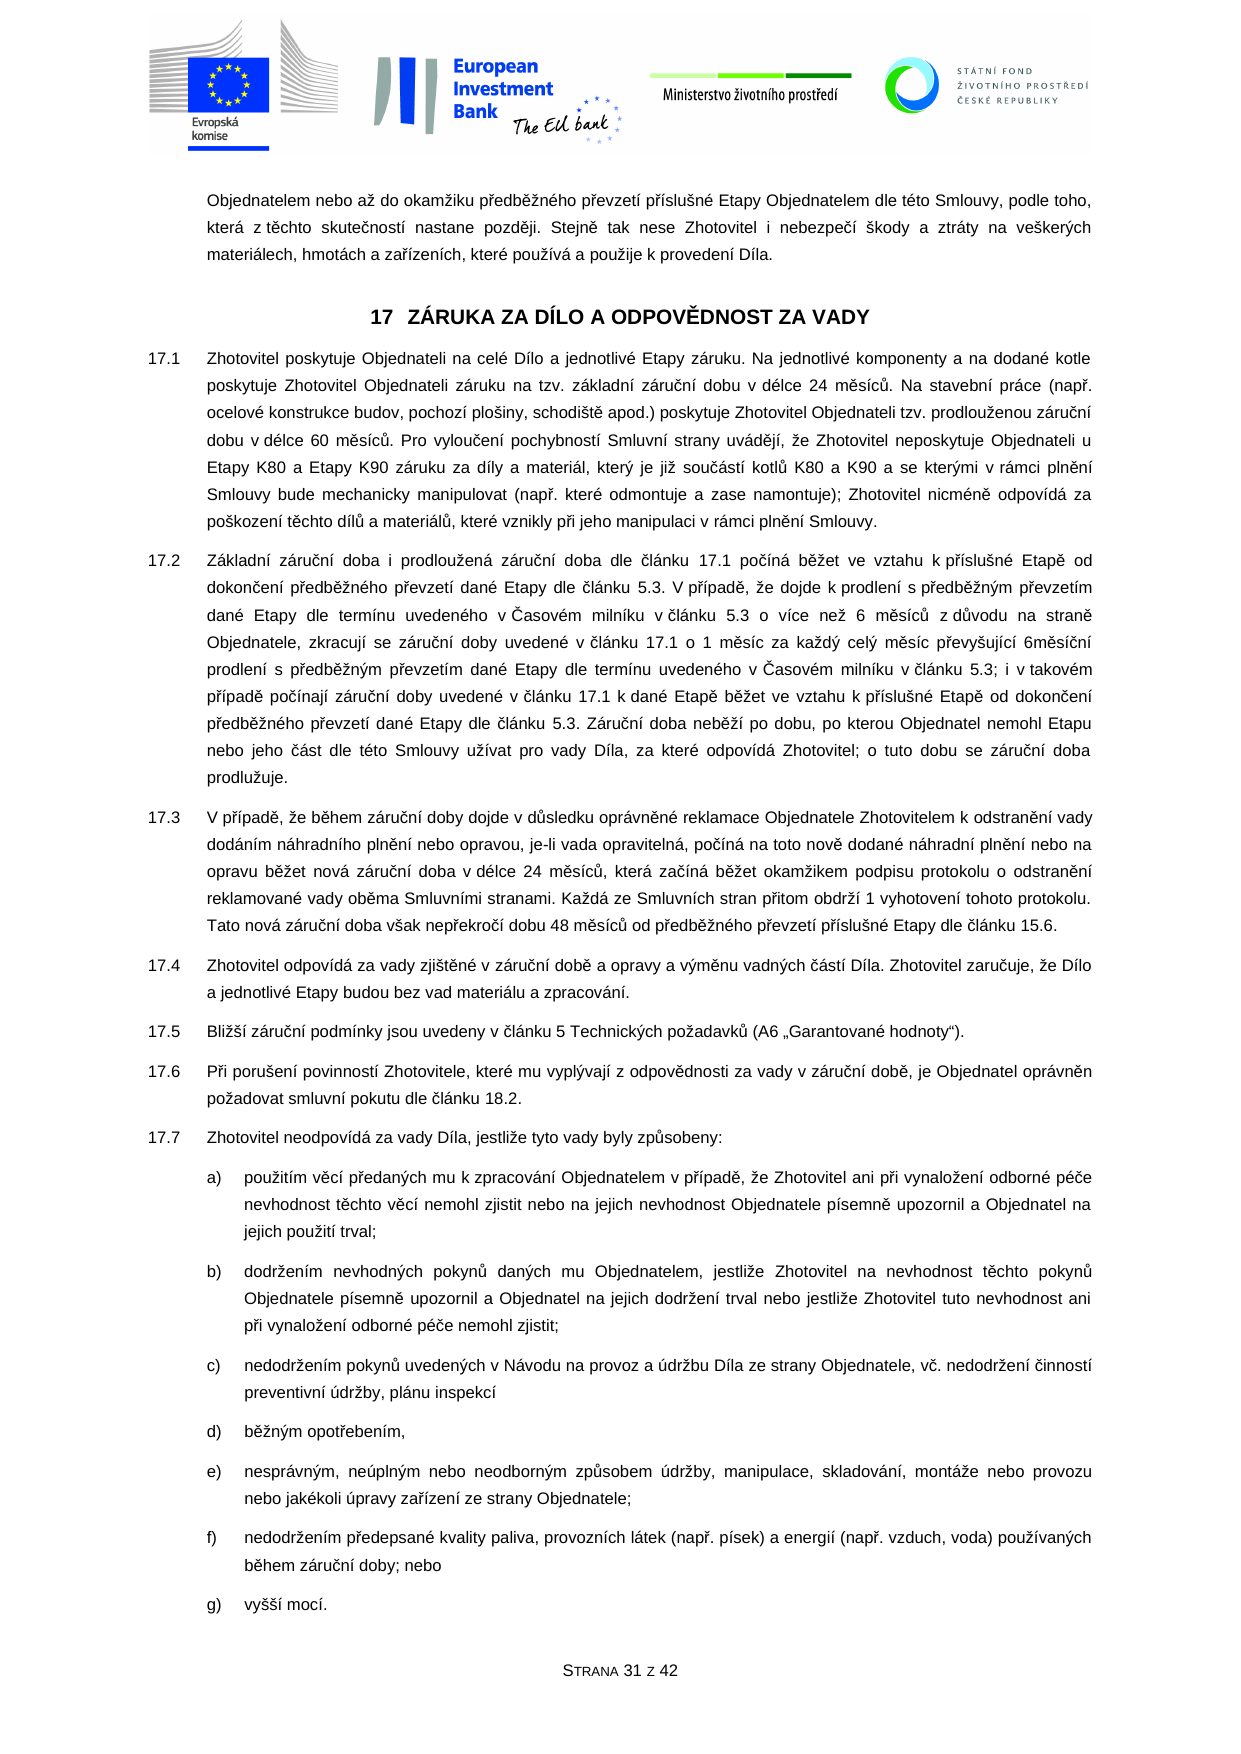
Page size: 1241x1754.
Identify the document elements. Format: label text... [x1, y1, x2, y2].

picture [147, 14, 1092, 155]
subtitle běžným opotřebením, [207, 1414, 1093, 1441]
subtitle Zhotovitel poskytuje Objednateli na celé Dílo a jednotlivé Etapy záruku. Na jednotlivé komponenty a na dodané kotle poskytuje Zhotovitel Objednateli záruku na tzv. základní záruční dobu v délce 24 měsíců. Na stavební práce (např. ocelové konstrukce budov, pochozí plošiny, schodiště apod.) poskytuje Zhotovitel Objednateli tzv. prodlouženou záruční dobu v délce 60 měsíců. Pro vyloučení pochybností Smluvní strany uvádějí, že Zhotovitel neposkytuje Objednateli u Etapy K80 a Etapy K90 záruku za díly a materiál, který je již součástí kotlů K80 a K90 a se kterými v rámci plnění Smlouvy bude mechanicky manipulovat (např. které odmontuje a zase namontuje); Zhotovitel nicméně odpovídá za poškození těchto dílů a materiálů, které vznikly při jeho manipulaci v rámci plnění Smlouvy. [148, 341, 1093, 531]
subtitle nesprávným, neúplným nebo neodborným způsobem údržby, manipulace, skladování, montáže nebo provozu nebo jakékoli úpravy zařízení ze strany Objednatele; [207, 1454, 1093, 1508]
subtitle nedodržením předepsané kvality paliva, provozních látek (např. písek) a energií (např. vzduch, voda) používaných během záruční doby; nebo [207, 1520, 1093, 1574]
subtitle Zhotovitel neodpovídá za vady Díla, jestliže tyto vady byly způsobeny: [148, 1120, 1093, 1147]
subtitle dodržením nevhodných pokynů daných mu Objednatelem, jestliže Zhotovitel na nevhodnost těchto pokynů Objednatele písemně upozornil a Objednatel na jejich dodržení trval nebo jestliže Zhotovitel tuto nevhodnost ani při vynaložení odborné péče nemohl zjistit; [207, 1254, 1093, 1335]
subtitle Základní záruční doba i prodloužená záruční doba dle článku 17.1 počíná běžet ve vztahu k příslušné Etapě od dokončení předběžného převzetí dané Etapy dle článku 5.3. V případě, že dojde k prodlení s předběžným převzetím dané Etapy dle termínu uvedeného v Časovém milníku v článku 5.3 o více než 6 měsíců z důvodu na straně Objednatele, zkracují se záruční doby uvedené v článku 17.1 o 1 měsíc za každý celý měsíc převyšující 6měsíční prodlení s předběžným převzetím dané Etapy dle termínu uvedeného v Časovém milníku v článku 5.3; i v takovém případě počínají záruční doby uvedené v článku 17.1 k dané Etapě běžet ve vztahu k příslušné Etapě od dokončení předběžného převzetí dané Etapy dle článku 5.3. Záruční doba neběží po dobu, po kterou Objednatel nemohl Etapu nebo jeho část dle této Smlouvy užívat pro vady Díla, za které odpovídá Zhotovitel; o tuto dobu se záruční doba prodlužuje. [148, 543, 1093, 787]
subtitle Zhotovitel odpovídá za vady zjištěné v záruční době a opravy a výměnu vadných částí Díla. Zhotovitel zaručuje, že Dílo a jednotlivé Etapy budou bez vad materiálu a zpracování. [148, 947, 1093, 1002]
subtitle V případě, že během záruční doby dojde v důsledku oprávněné reklamace Objednatele Zhotovitelem k odstranění vady dodáním náhradního plnění nebo opravou, je-li vada opravitelná, počíná na toto nově dodané náhradní plnění nebo na opravu běžet nová záruční doba v délce 24 měsíců, která začíná běžet okamžikem podpisu protokolu o odstranění reklamované vady oběma Smluvními stranami. Každá ze Smluvních stran přitom obdrží 1 vyhotovení tohoto protokolu. Tato nová záruční doba však nepřekročí dobu 48 měsíců od předběžného převzetí příslušné Etapy dle článku 15.6. [148, 799, 1093, 935]
subtitle vyšší mocí. [207, 1587, 1093, 1614]
subtitle Bližší záruční podmínky jsou uvedeny v článku 5 Technických požadavků (A6 „Garantované hodnoty“). [148, 1014, 1093, 1041]
subtitle nedodržením pokynů uvedených v Návodu na provoz a údržbu Díla ze strany Objednatele, vč. nedodržení činností preventivní údržby, plánu inspekcí [207, 1347, 1093, 1402]
subtitle Při porušení povinností Zhotovitele, které mu vyplývají z odpovědnosti za vady v záruční době, je Objednatel oprávněn požadovat smluvní pokutu dle článku 18.2. [148, 1054, 1093, 1108]
list ZÁRUKA ZA DÍLO A ODPOVĚDNOST ZA VADY [148, 302, 1093, 329]
subtitle použitím věcí předaných mu k zpracování Objednatelem v případě, že Zhotovitel ani při vynaložení odborné péče nevhodnost těchto věcí nemohl zjistit nebo na jejich nevhodnost Objednatele písemně upozornil a Objednatel na jejich použití trval; [207, 1160, 1093, 1241]
